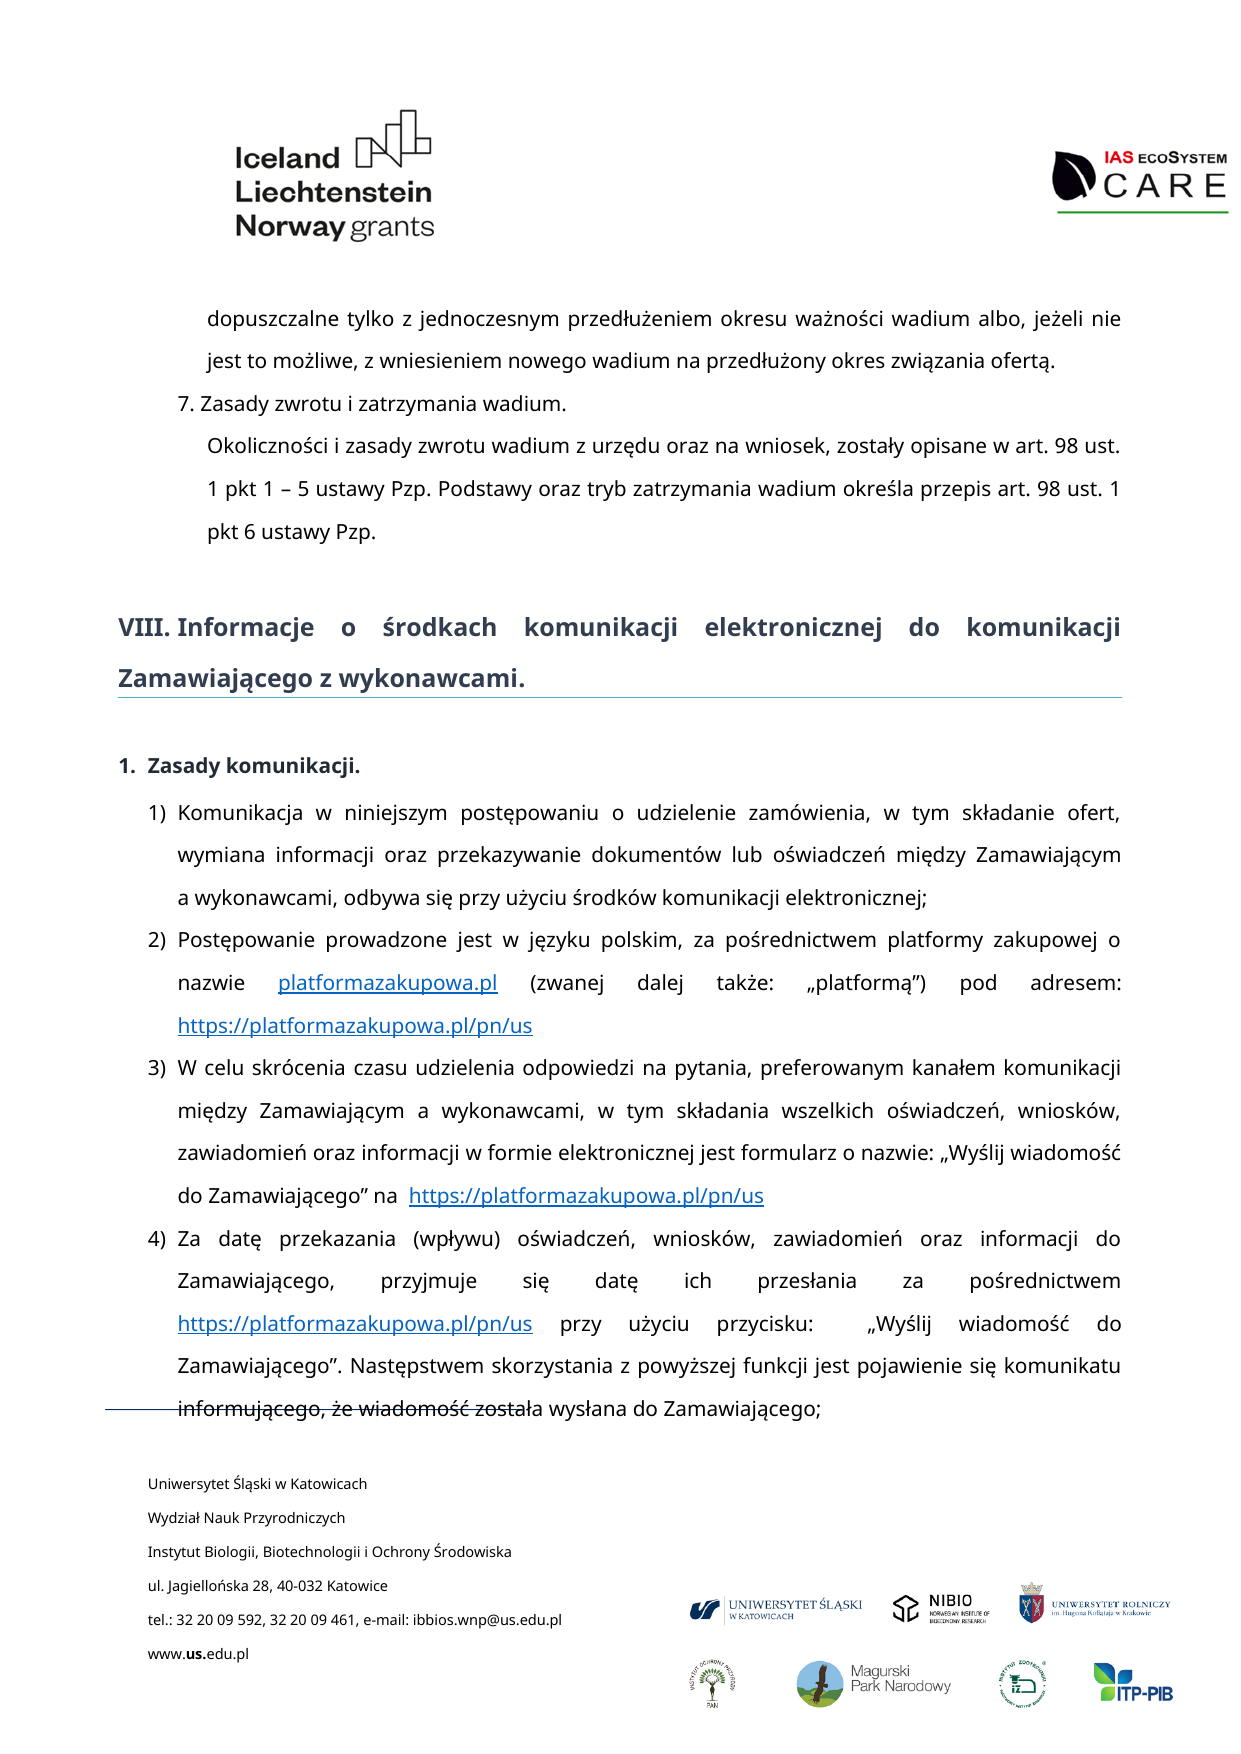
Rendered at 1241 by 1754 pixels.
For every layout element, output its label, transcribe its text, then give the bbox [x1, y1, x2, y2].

picture [118, 59, 1241, 292]
picture [651, 1508, 1240, 1735]
subtitle Zasady komunikacji. [118, 752, 1122, 780]
picture [0, 1400, 148, 1418]
subtitle Postępowanie prowadzone jest w języku polskim, za pośrednictwem platformy zakupowej o nazwie platformazakupowa.pl (zwanej dalej także: „platformą”) pod adresem: https://platformazakupowa.pl/pn/us [148, 926, 1122, 1039]
subtitle Komunikacja w niniejszym postępowaniu o udzielenie zamówienia, w tym składanie ofert, wymiana informacji oraz przekazywanie dokumentów lub oświadczeń między Zamawiającym a wykonawcami, odbywa się przy użyciu środków komunikacji elektronicznej; [148, 798, 1122, 911]
subtitle W celu skrócenia czasu udzielenia odpowiedzi na pytania, preferowanym kanałem komunikacji między Zamawiającym a wykonawcami, w tym składania wszelkich oświadczeń, wniosków, zawiadomień oraz informacji w formie elektronicznej jest formularz o nazwie: „Wyślij wiadomość do Zamawiającego” na https://platformazakupowa.pl/pn/us [148, 1053, 1122, 1209]
text Okoliczności i zasady zwrotu wadium z urzędu oraz na wniosek, zostały opisane w art. 98 ust. 1 pkt 1 – 5 ustawy Pzp. Podstawy oraz tryb zatrzymania wadium określa przepis art. 98 ust. 1 pkt 6 ustawy Pzp. [207, 432, 1122, 545]
subtitle Informacje o środkach komunikacji elektronicznej do komunikacji Zamawiającego z wykonawcami. [118, 609, 1122, 697]
subtitle Za datę przekazania (wpływu) oświadczeń, wniosków, zawiadomień oraz informacji do Zamawiającego, przyjmuje się datę ich przesłania za pośrednictwem https://platformazakupowa.pl/pn/us przy użyciu przycisku: „Wyślij wiadomość do Zamawiającego”. Następstwem skorzystania z powyższej funkcji jest pojawienie się komunikatu informującego, że wiadomość została wysłana do Zamawiającego; [148, 1224, 1122, 1423]
text 7. Zasady zwrotu i zatrzymania wadium. [177, 389, 1122, 417]
